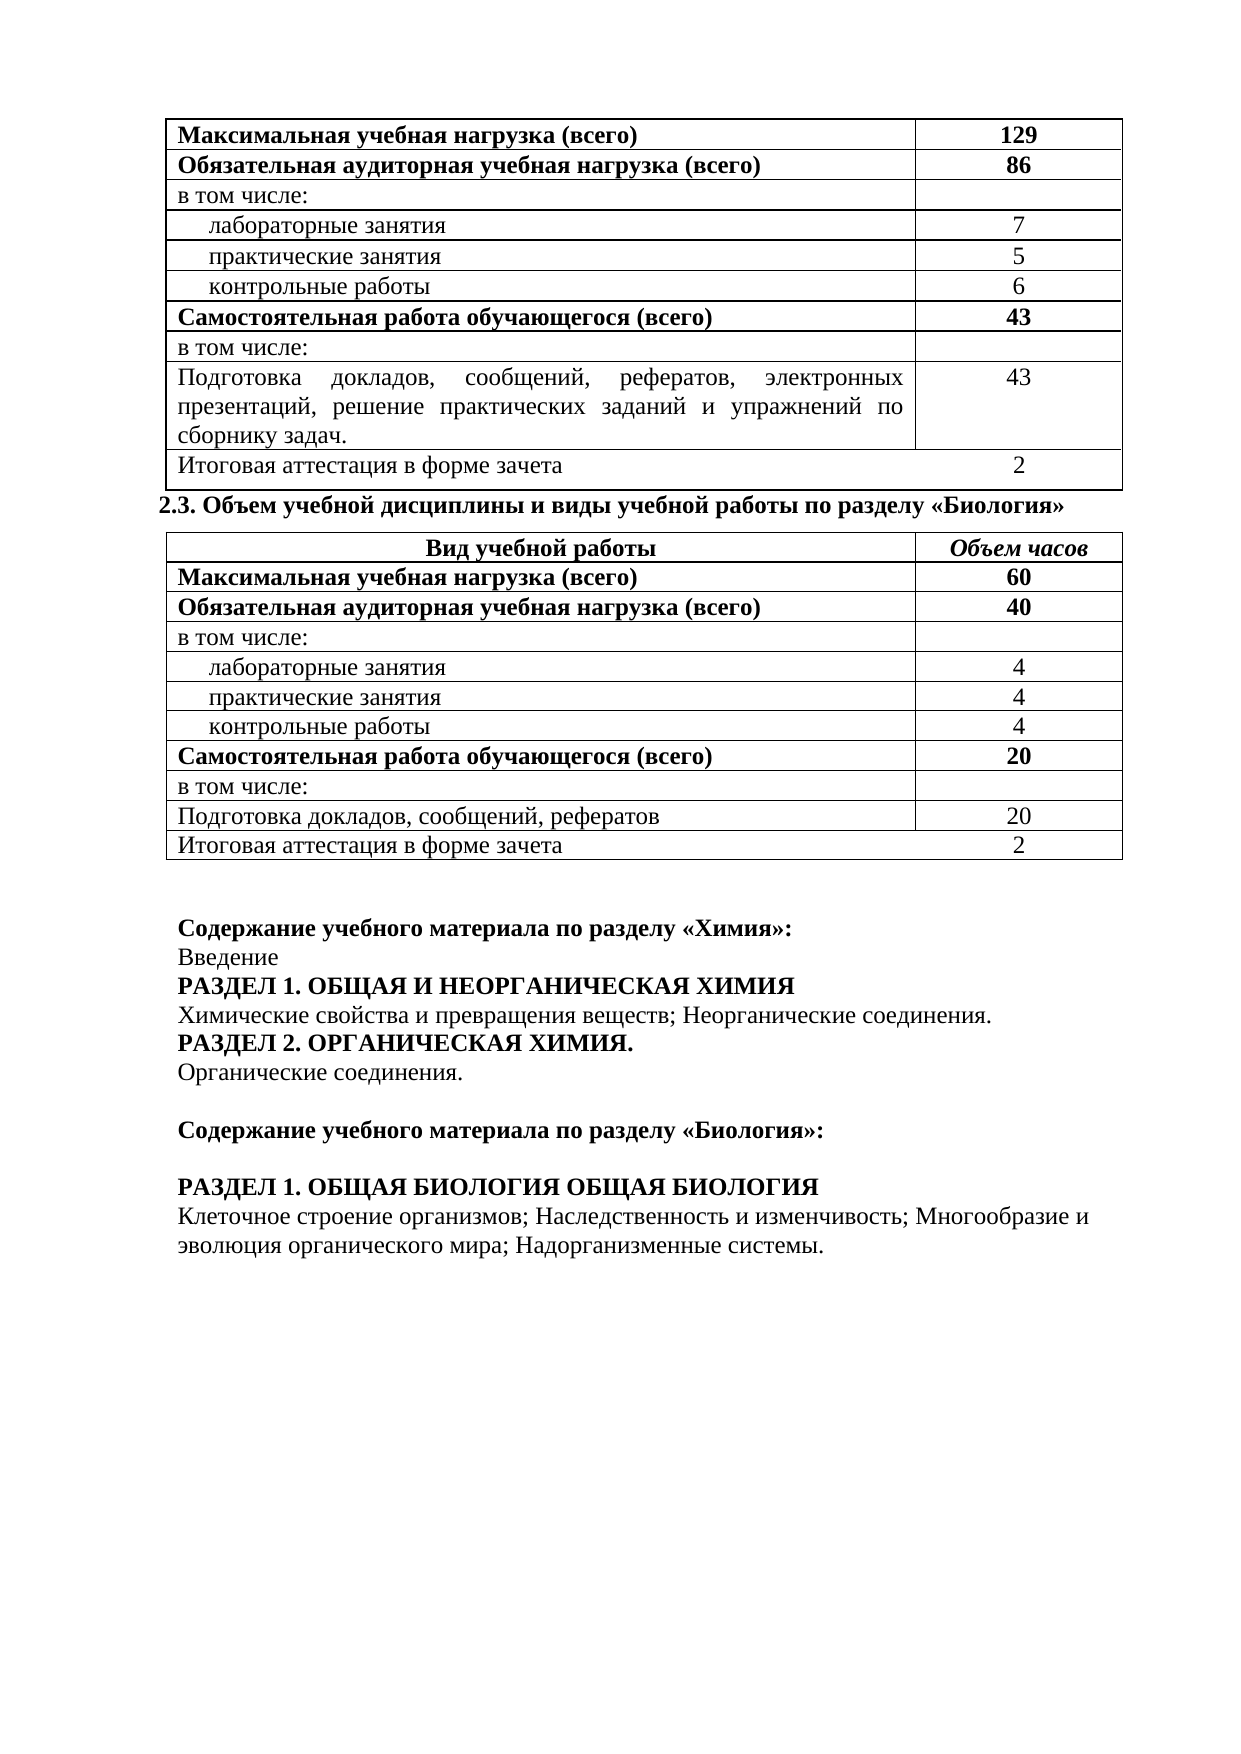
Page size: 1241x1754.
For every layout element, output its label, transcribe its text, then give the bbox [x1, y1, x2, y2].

text Химические свойства и превращения веществ; Неорганические соединения. [177, 1000, 1152, 1028]
table_cell 20 [916, 741, 1122, 770]
table_header Вид учебной работы [167, 533, 915, 561]
table_cell Обязательная аудиторная учебная нагрузка (всего) [167, 150, 915, 179]
text раздел 2. органическая химия. [177, 1028, 1152, 1057]
table_cell Самостоятельная работа обучающегося (всего) [167, 302, 915, 330]
table_cell контрольные работы [167, 271, 915, 300]
table_cell 7 [916, 209, 1122, 239]
table_header Объем часов [916, 533, 1122, 561]
table_cell Самостоятельная работа обучающегося (всего) [167, 741, 915, 770]
text Введение [177, 942, 1152, 971]
text Клеточное строение организмов; Наследственность и изменчивость; Многообразие и эволюция органического мира; Надорганизменные системы. [177, 1201, 1152, 1258]
table_cell лабораторные занятия [167, 211, 915, 239]
table_cell [916, 771, 1122, 800]
table_cell 86 [916, 149, 1122, 179]
table_cell 5 [916, 239, 1122, 270]
table_cell контрольные работы [167, 711, 915, 740]
table_cell Итоговая аттестация в форме зачета 2 [167, 449, 1122, 489]
table_cell в том числе: [167, 180, 915, 209]
table_cell 4 [916, 682, 1122, 710]
table_cell практические занятия [167, 241, 915, 270]
table_cell Обязательная аудиторная учебная нагрузка (всего) [167, 592, 915, 621]
table_cell 6 [916, 270, 1122, 300]
table_cell Подготовка докладов, сообщений, рефератов [167, 801, 915, 829]
table_cell Максимальная учебная нагрузка (всего) [167, 120, 915, 148]
table_cell Максимальная учебная нагрузка (всего) [167, 563, 915, 591]
text Органические соединения. [177, 1057, 1152, 1086]
table_cell 43 [916, 361, 1122, 448]
table_cell 129 [916, 120, 1122, 148]
table_cell Итоговая аттестация в форме зачета 2 [167, 831, 1122, 859]
table_cell [916, 330, 1122, 361]
table_cell 4 [916, 711, 1122, 740]
table_cell 43 [916, 300, 1122, 330]
table_cell [916, 179, 1122, 209]
table_cell в том числе: [167, 332, 915, 361]
table_cell [916, 622, 1122, 651]
table_cell в том числе: [167, 771, 915, 800]
table_cell 40 [916, 592, 1122, 621]
table_cell лабораторные занятия [167, 652, 915, 681]
table_cell практические занятия [167, 682, 915, 710]
text Содержание учебного материала по разделу «Химия»: [177, 913, 1152, 942]
table_cell Подготовка докладов, сообщений, рефератов, электронных презентаций, решение практических заданий и упражнений по сборнику задач. [167, 362, 915, 448]
text Содержание учебного материала по разделу «Биология»: [177, 1115, 1152, 1143]
table_cell в том числе: [167, 622, 915, 651]
table_cell 20 [916, 801, 1122, 829]
table_cell 4 [916, 652, 1122, 681]
text раздел 1. общая и неорганическая химия [177, 971, 1152, 1000]
text 2.3. Объем учебной дисциплины и виды учебной работы по разделу «Биология» [158, 490, 1152, 519]
text раздел 1. ОБЩАЯ БИОЛОГИЯ ОБЩАЯ БИОЛОГИЯ [177, 1172, 1152, 1201]
table_cell 60 [916, 563, 1122, 591]
